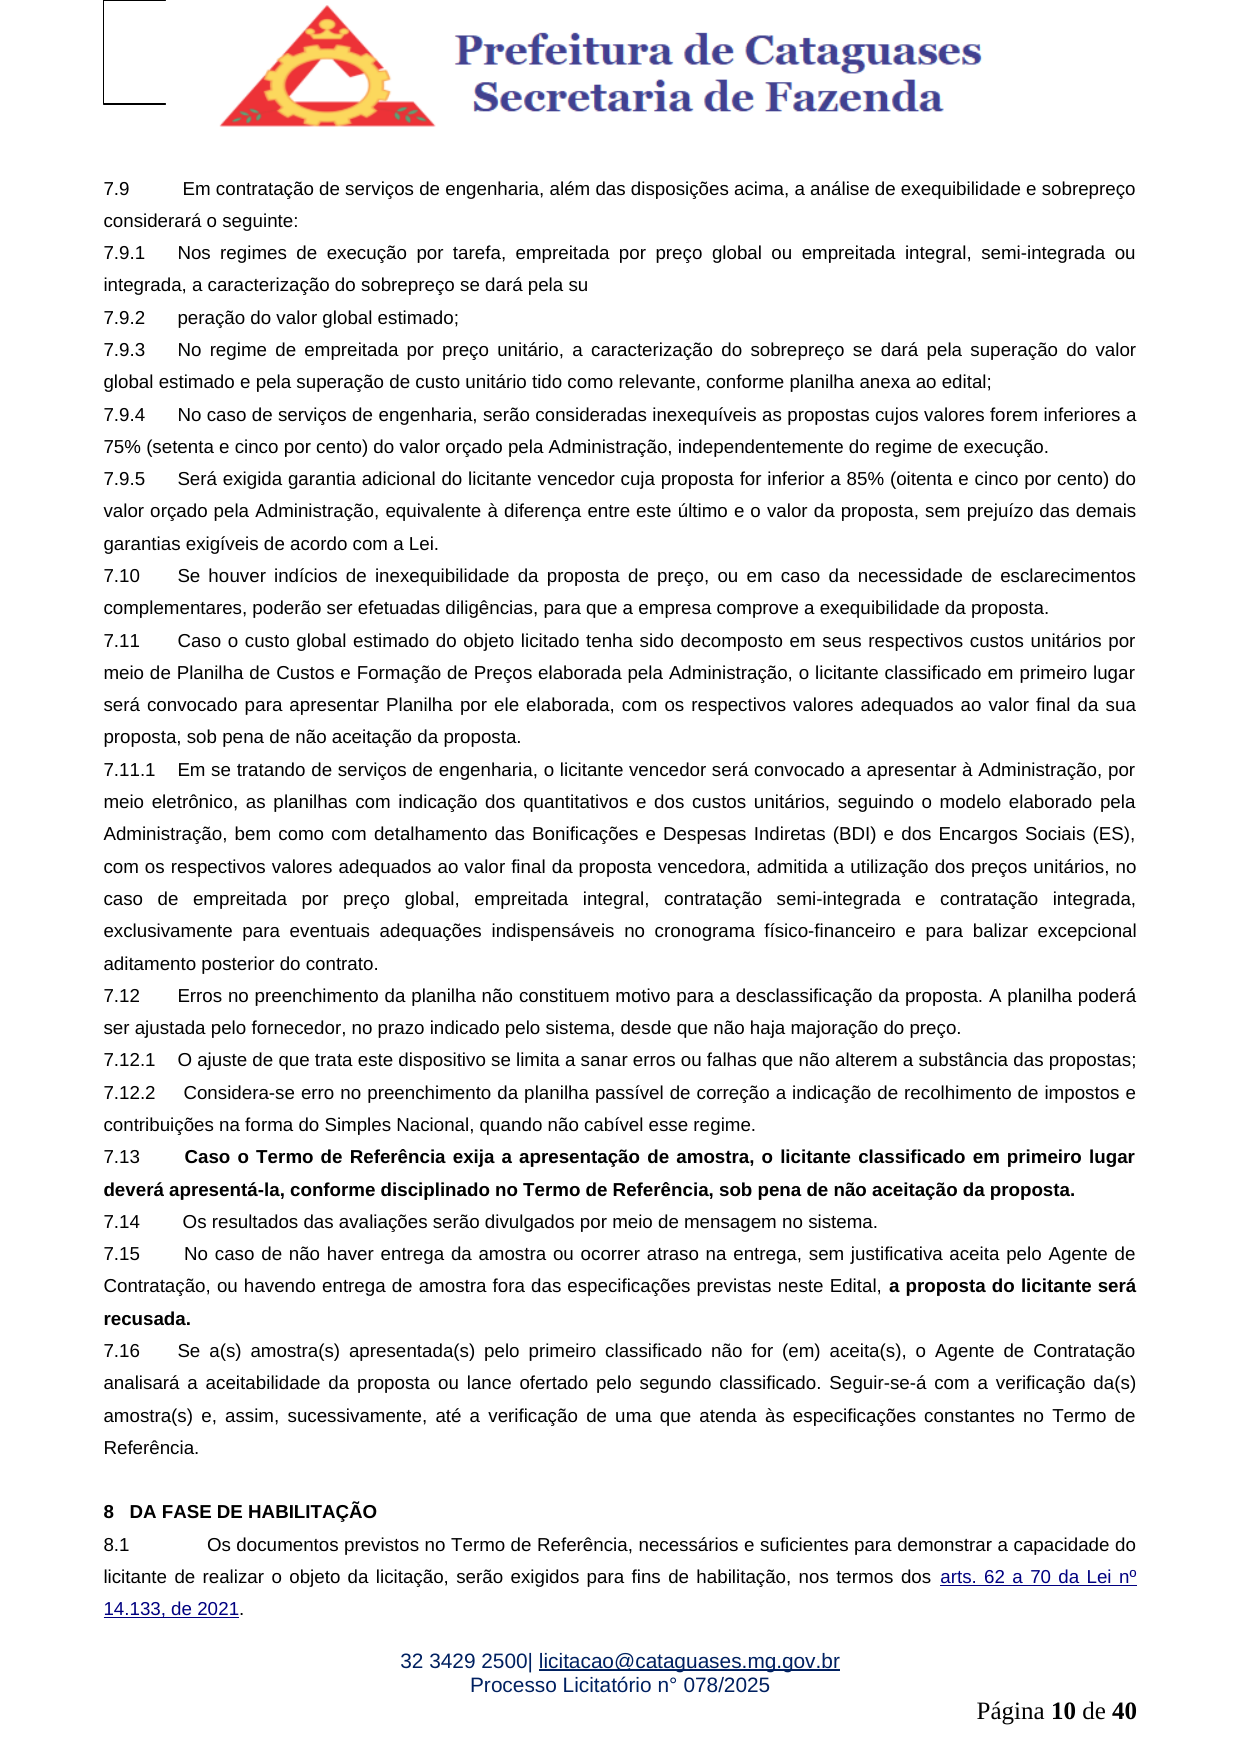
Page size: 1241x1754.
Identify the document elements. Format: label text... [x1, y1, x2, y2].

list Os resultados das avaliações serão divulgados por meio de mensagem no sistema. [103, 1211, 1137, 1232]
list Se a(s) amostra(s) apresentada(s) pelo primeiro classificado não for (em) aceita(s), o Agente de Contratação analisará a aceitabilidade da proposta ou lance ofertado pelo segundo classificado. Seguir-se-á com a verificação da(s) amostra(s) e, assim, sucessivamente, até a verificação de uma que atenda às especificações constantes no Termo de Referência. [103, 1340, 1137, 1458]
list No caso de serviços de engenharia, serão consideradas inexequíveis as propostas cujos valores forem inferiores a 75% (setenta e cinco por cento) do valor orçado pela Administração, independentemente do regime de execução. [103, 403, 1137, 457]
list 8 DA FASE DE HABILITAÇÃO [103, 1501, 1137, 1523]
list Em contratação de serviços de engenharia, além das disposições acima, a análise de exequibilidade e sobrepreço considerará o seguinte: [103, 177, 1137, 231]
list No caso de não haver entrega da amostra ou ocorrer atraso na entrega, sem justificativa aceita pelo Agente de Contratação, ou havendo entrega de amostra fora das especificações previstas neste Edital, a proposta do licitante será recusada. [103, 1243, 1137, 1329]
list Será exigida garantia adicional do licitante vencedor cuja proposta for inferior a 85% (oitenta e cinco por cento) do valor orçado pela Administração, equivalente à diferença entre este último e o valor da proposta, sem prejuízo das demais garantias exigíveis de acordo com a Lei. [103, 468, 1137, 554]
list Nos regimes de execução por tarefa, empreitada por preço global ou empreitada integral, semi-integrada ou integrada, a caracterização do sobrepreço se dará pela su [103, 242, 1137, 296]
list Em se tratando de serviços de engenharia, o licitante vencedor será convocado a apresentar à Administração, por meio eletrônico, as planilhas com indicação dos quantitativos e dos custos unitários, seguindo o modelo elaborado pela Administração, bem como com detalhamento das Bonificações e Despesas Indiretas (BDI) e dos Encargos Sociais (ES), com os respectivos valores adequados ao valor final da proposta vencedora, admitida a utilização dos preços unitários, no caso de empreitada por preço global, empreitada integral, contratação semi-integrada e contratação integrada, exclusivamente para eventuais adequações indispensáveis no cronograma físico-financeiro e para balizar excepcional aditamento posterior do contrato. [103, 758, 1137, 974]
list Os documentos previstos no Termo de Referência, necessários e suficientes para demonstrar a capacidade do licitante de realizar o objeto da licitação, serão exigidos para fins de habilitação, nos termos dos arts. 62 a 70 da Lei nº 14.133, de 2021. [103, 1533, 1137, 1620]
list Erros no preenchimento da planilha não constituem motivo para a desclassificação da proposta. A planilha poderá́ ser ajustada pelo fornecedor, no prazo indicado pelo sistema, desde que não haja majoração do preço. [103, 984, 1137, 1038]
picture [165, 0, 1075, 148]
list Caso o Termo de Referência exija a apresentação de amostra, o licitante classificado em primeiro lugar deverá apresentá-la, conforme disciplinado no Termo de Referência, sob pena de não aceitação da proposta. [103, 1146, 1137, 1200]
list No regime de empreitada por preço unitário, a caracterização do sobrepreço se dará pela superação do valor global estimado e pela superação de custo unitário tido como relevante, conforme planilha anexa ao edital; [103, 339, 1137, 393]
list O ajuste de que trata este dispositivo se limita a sanar erros ou falhas que não alterem a substância das propostas; [103, 1049, 1137, 1071]
list peração do valor global estimado; [103, 306, 1137, 328]
list Se houver indícios de inexequibilidade da proposta de preço, ou em caso da necessidade de esclarecimentos complementares, poderão ser efetuadas diligências, para que a empresa comprove a exequibilidade da proposta. [103, 565, 1137, 619]
list Considera-se erro no preenchimento da planilha passível de correção a indicação de recolhimento de impostos e contribuições na forma do Simples Nacional, quando não cabível esse regime. [103, 1081, 1137, 1135]
list Caso o custo global estimado do objeto licitado tenha sido decomposto em seus respectivos custos unitários por meio de Planilha de Custos e Formação de Preços elaborada pela Administração, o licitante classificado em primeiro lugar será convocado para apresentar Planilha por ele elaborada, com os respectivos valores adequados ao valor final da sua proposta, sob pena de não aceitação da proposta. [103, 629, 1137, 748]
